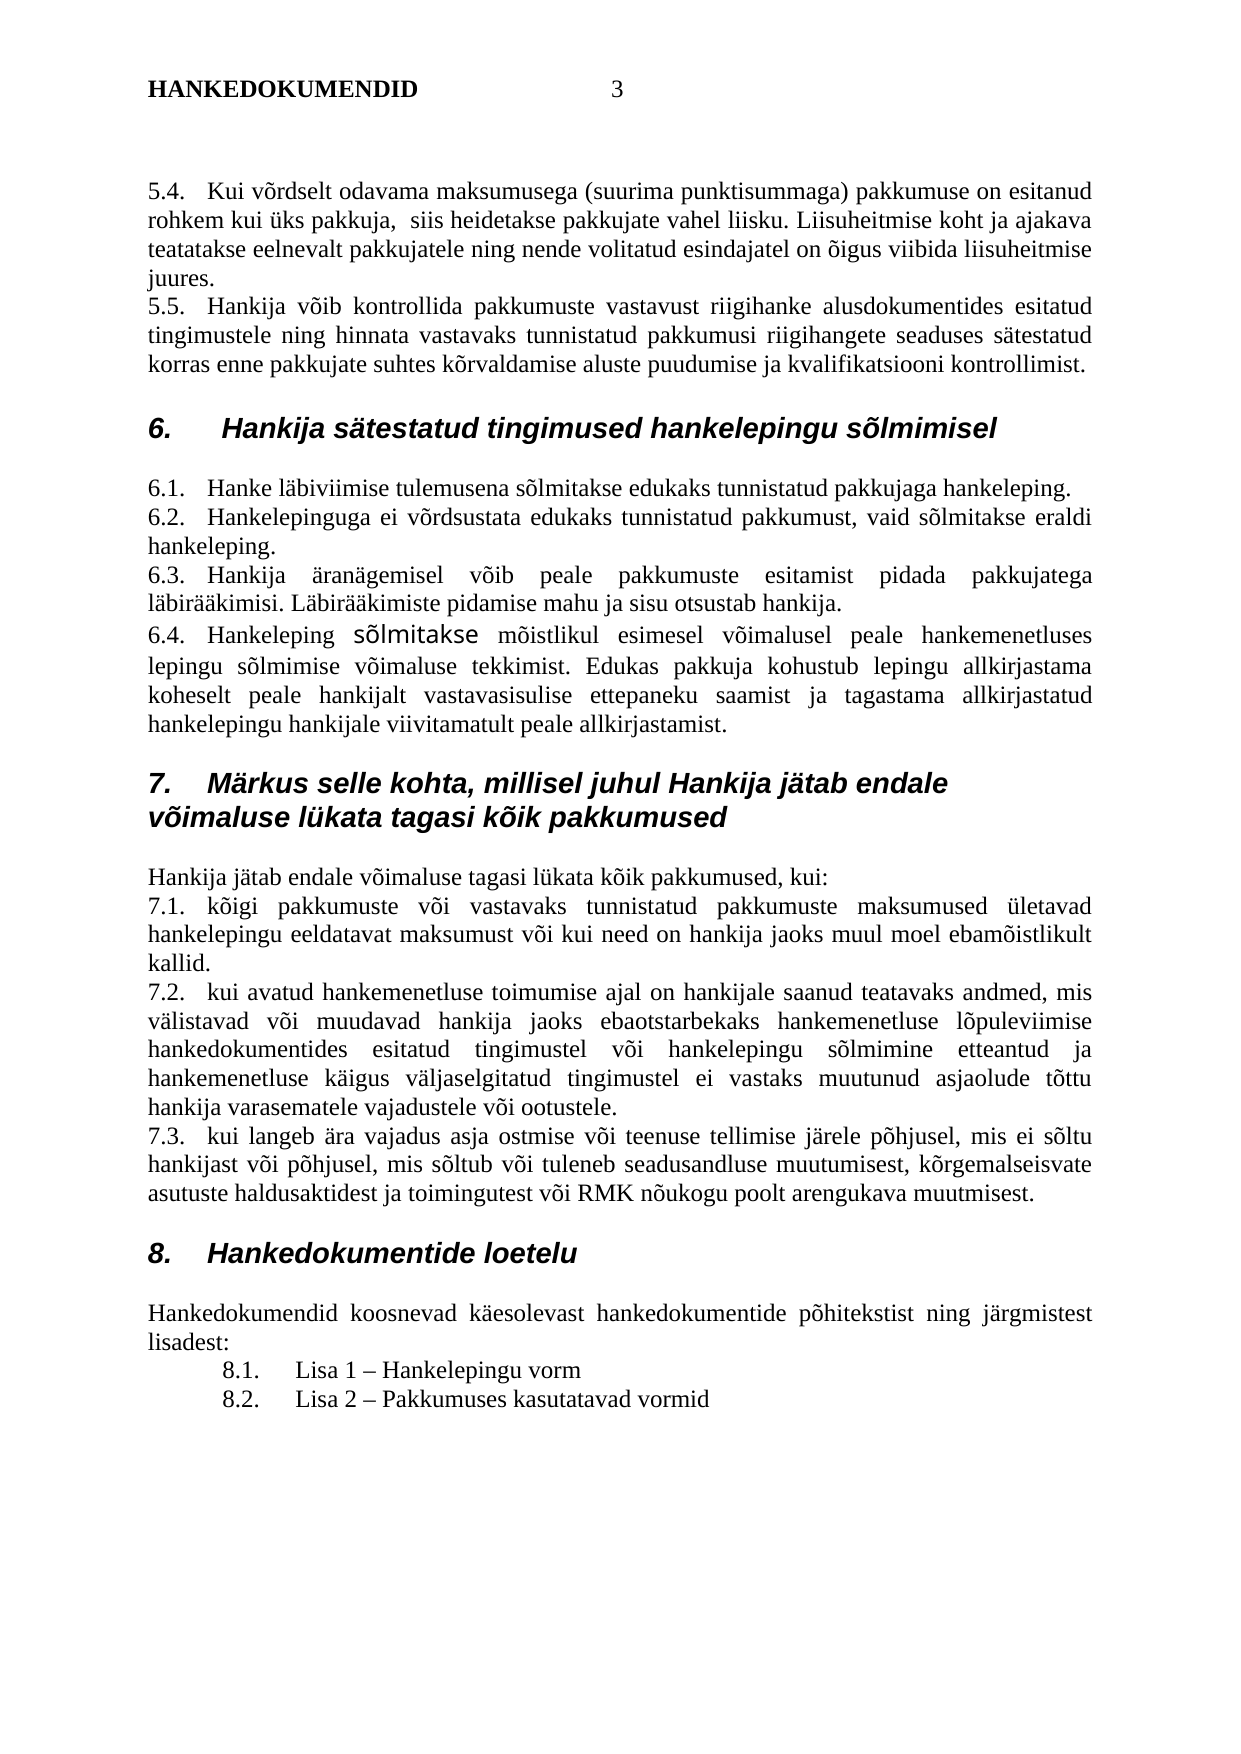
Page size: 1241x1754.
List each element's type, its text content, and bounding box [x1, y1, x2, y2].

subtitle Märkus selle kohta, millisel juhul Hankija jätab endale võimaluse lükata tagasi kõik pakkumused [148, 766, 1093, 833]
subtitle Hankedokumentide loetelu [148, 1236, 1093, 1269]
list Lisa 1 – Hankelepingu vorm [222, 1356, 1093, 1384]
list Kui võrdselt odavama maksumusega (suurima punktisummaga) pakkumuse on esitanud rohkem kui üks pakkuja, siis heidetakse pakkujate vahel liisku. Liisuheitmise koht ja ajakava teatatakse eelnevalt pakkujatele ning nende volitatud esindajatel on õigus viibida liisuheitmise juures. [148, 176, 1093, 291]
list Hankija võib kontrollida pakkumuste vastavust riigihanke alusdokumentides esitatud tingimustele ning hinnata vastavaks tunnistatud pakkumusi riigihangete seaduses sätestatud korras enne pakkujate suhtes kõrvaldamise aluste puudumise ja kvalifikatsiooni kontrollimist. [148, 291, 1093, 378]
subtitle Hankija sätestatud tingimused hankelepingu sõlmimisel [148, 411, 1093, 445]
text Hankedokumendid koosnevad käesolevast hankedokumentide põhitekstist ning järgmistest lisadest: [148, 1298, 1093, 1356]
list Hanke läbiviimise tulemusena sõlmitakse edukaks tunnistatud pakkujaga hankeleping. [148, 473, 1093, 502]
list Lisa 2 – Pakkumuses kasutatavad vormid [222, 1384, 1093, 1413]
list Hankeleping sõlmitakse mõistlikul esimesel võimalusel peale hankemenetluses lepingu sõlmimise võimaluse tekkimist. Edukas pakkuja kohustub lepingu allkirjastama koheselt peale hankijalt vastavasisulise ettepaneku saamist ja tagastama allkirjastatud hankelepingu hankijale viivitamatult peale allkirjastamist. [148, 617, 1093, 737]
list kui avatud hankemenetluse toimumise ajal on hankijale saanud teatavaks andmed, mis välistavad või muudavad hankija jaoks ebaotstarbekaks hankemenetluse lõpuleviimise hankedokumentides esitatud tingimustel või hankelepingu sõlmimine etteantud ja hankemenetluse käigus väljaselgitatud tingimustel ei vastaks muutunud asjaolude tõttu hankija varasematele vajadustele või ootustele. [148, 977, 1093, 1121]
list kõigi pakkumuste või vastavaks tunnistatud pakkumuste maksumused ületavad hankelepingu eeldatavat maksumust või kui need on hankija jaoks muul moel ebamõistlikult kallid. [148, 891, 1093, 977]
list Hankelepinguga ei võrdsustata edukaks tunnistatud pakkumust, vaid sõlmitakse eraldi hankeleping. [148, 502, 1093, 560]
list kui langeb ära vajadus asja ostmise või teenuse tellimise järele põhjusel, mis ei sõltu hankijast või põhjusel, mis sõltub või tuleneb seadusandluse muutumisest, kõrgemalseisvate asutuste haldusaktidest ja toimingutest või RMK nõukogu poolt arengukava muutmisest. [148, 1121, 1093, 1207]
text Hankija jätab endale võimaluse tagasi lükata kõik pakkumused, kui: [148, 862, 1093, 891]
list Hankija äranägemisel võib peale pakkumuste esitamist pidada pakkujatega läbirääkimisi. Läbirääkimiste pidamise mahu ja sisu otsustab hankija. [148, 560, 1093, 617]
